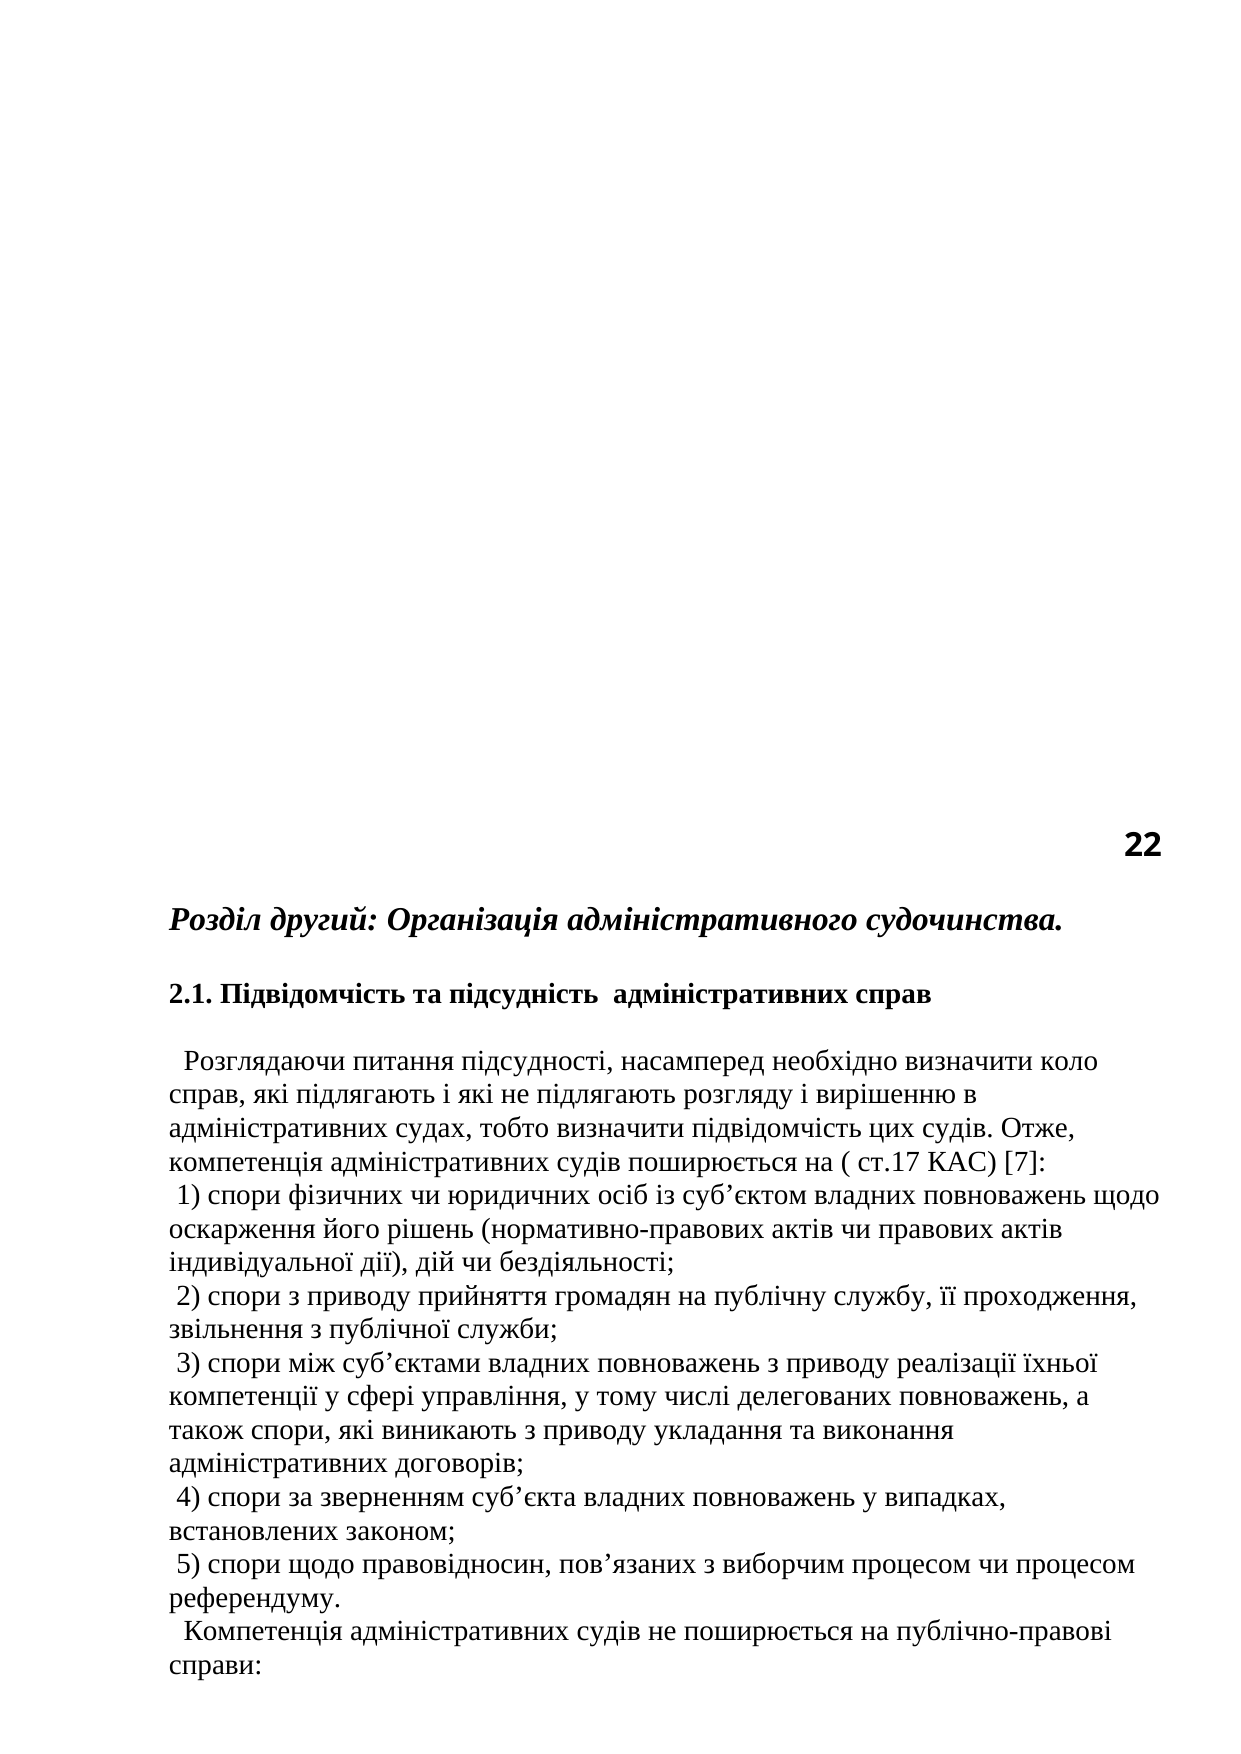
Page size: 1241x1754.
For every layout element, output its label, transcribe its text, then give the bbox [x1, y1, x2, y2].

text Розділ другий: Організація адміністративного судочинства. [169, 899, 1162, 938]
text 2.1. Підвідомчість та підсудність адміністративних справ [169, 976, 1162, 1009]
text Компетенція адміністративних судів не поширюється на публічно-правові справи: [169, 1613, 1162, 1680]
text 4) спори за зверненням суб’єкта владних повноважень у випадках, встановлених законом; [169, 1479, 1162, 1546]
text Розглядаючи питання підсудності, насамперед необхідно визначити коло справ, які підлягають і які не підлягають розгляду і вирішенню в адміністративних судах, тобто визначити підвідомчість цих судів. Отже, компетенція адміністративних судів поширюється на ( ст.17 КАС) [7]: [169, 1043, 1162, 1177]
text 1) спори фізичних чи юридичних осіб із суб’єктом владних повноважень щодо оскарження його рішень (нормативно-правових актів чи правових актів індивідуальної дії), дій чи бездіяльності; [169, 1177, 1162, 1278]
text 5) спори щодо правовідносин, пов’язаних з виборчим процесом чи процесом референдуму. [169, 1546, 1162, 1613]
text 2) спори з приводу прийняття громадян на публічну службу, її проходження, звільнення з публічної служби; [169, 1278, 1162, 1345]
text 3) спори між суб’єктами владних повноважень з приводу реалізації їхньої компетенції у сфері управління, у тому числі делегованих повноважень, а також спори, які виникають з приводу укладання та виконання адміністративних договорів; [169, 1345, 1162, 1479]
text 22 [169, 820, 1162, 866]
